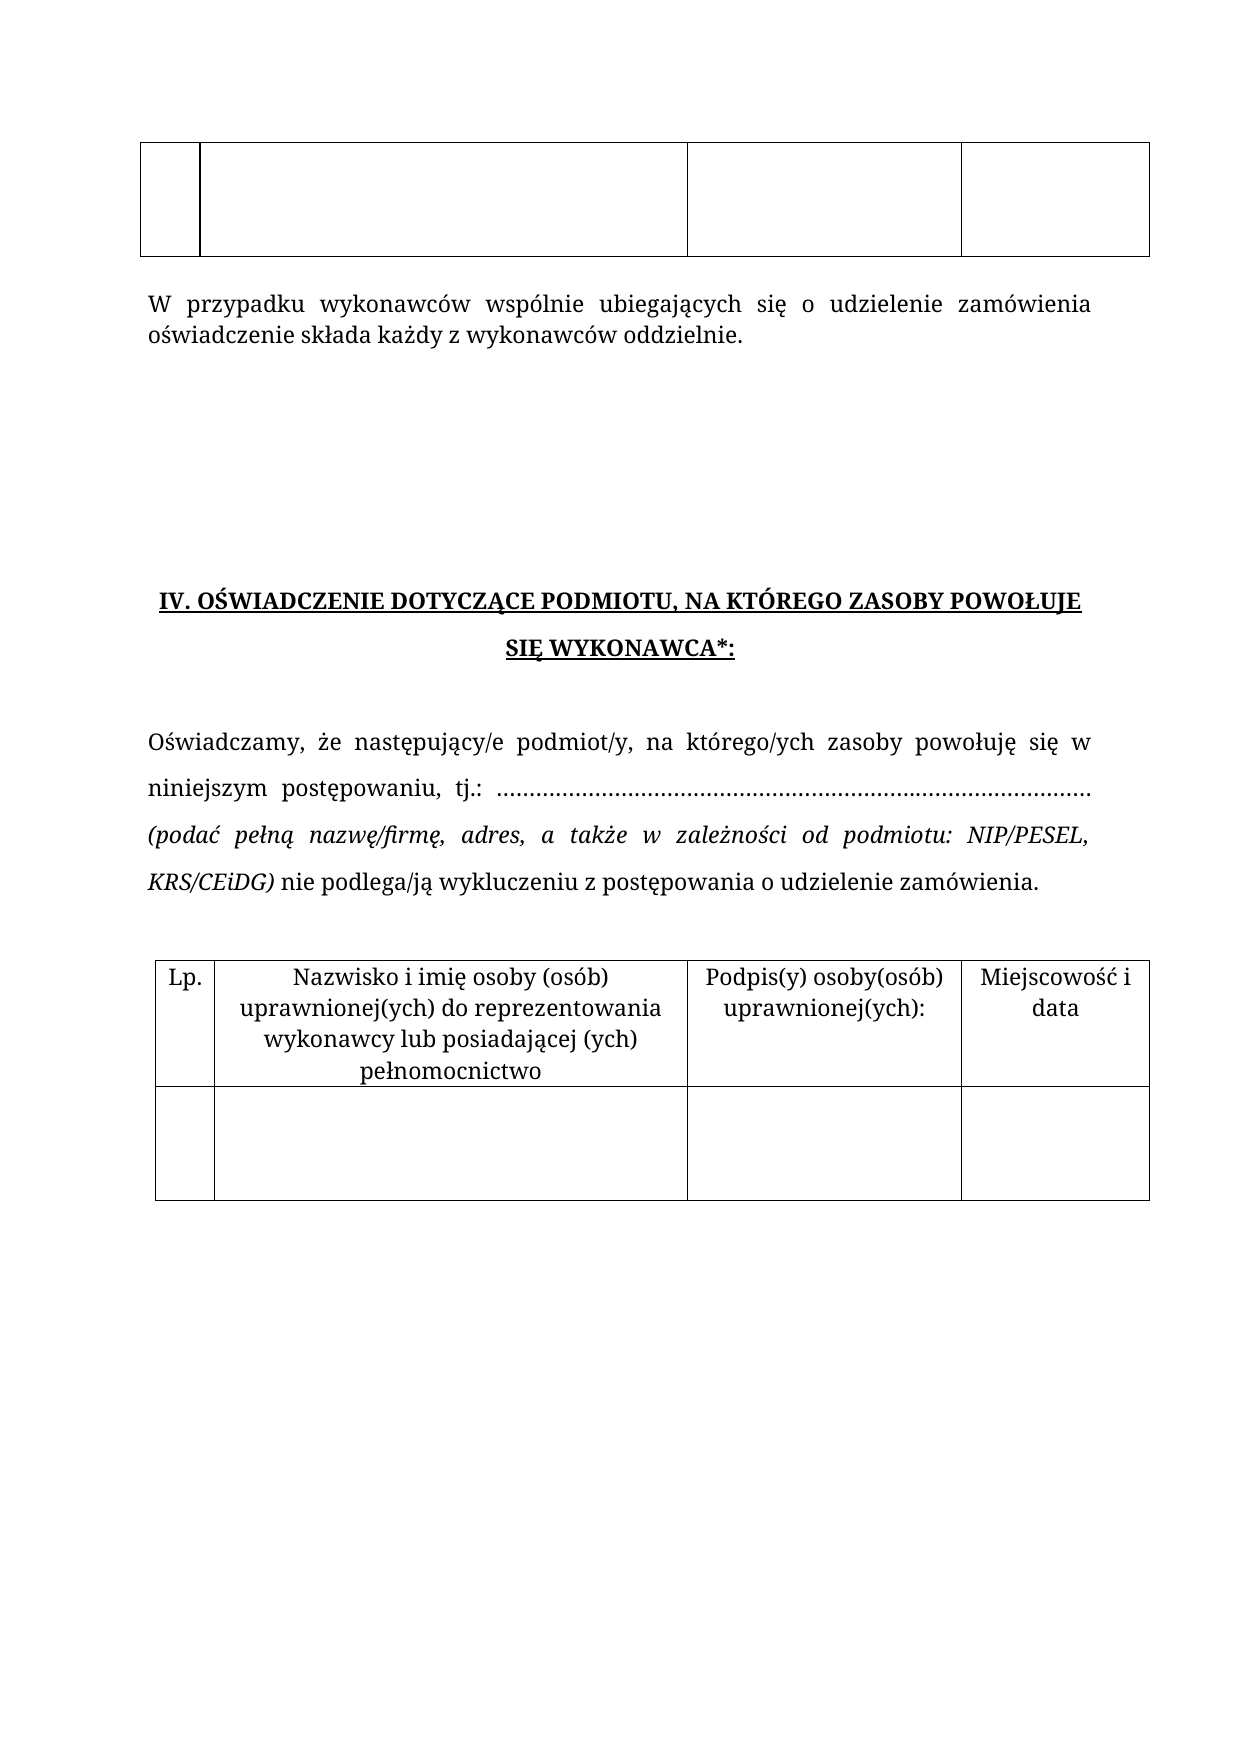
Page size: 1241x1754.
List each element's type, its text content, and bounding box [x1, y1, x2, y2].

table_header Miejscowość i data [962, 961, 1149, 1086]
table_header Podpis(y) osoby(osób) uprawnionej(ych): [688, 961, 961, 1086]
table_cell [688, 143, 961, 256]
table_cell [962, 143, 1149, 256]
table_cell [201, 143, 687, 256]
table_cell [141, 143, 199, 256]
table_cell [688, 1087, 961, 1199]
table_header Nazwisko i imię osoby (osób) uprawnionej(ych) do reprezentowania wykonawcy lub posiadającej (ych) pełnomocnictwo [215, 961, 687, 1086]
text W przypadku wykonawców wspólnie ubiegających się o udzielenie zamówienia oświadczenie składa każdy z wykonawców oddzielnie. [148, 288, 1092, 351]
text IV. OŚWIADCZENIE DOTYCZĄCE PODMIOTU, NA KTÓREGO ZASOBY POWOŁUJE SIĘ WYKONAWCA*: [148, 585, 1092, 663]
text Oświadczamy, że następujący/e podmiot/y, na którego/ych zasoby powołuję się w niniejszym postępowaniu, tj.: ……………………………………………………….……………………… (podać pełną nazwę/firmę, adres, a także w zależności od podmiotu: NIP/PESEL, KRS/CEiDG) nie podlega/ją wykluczeniu z postępowania o udzielenie zamówienia. [148, 726, 1092, 897]
table_cell [962, 1087, 1149, 1199]
table_header Lp. [156, 961, 214, 1086]
table_cell [156, 1087, 214, 1199]
table_cell [215, 1087, 687, 1199]
